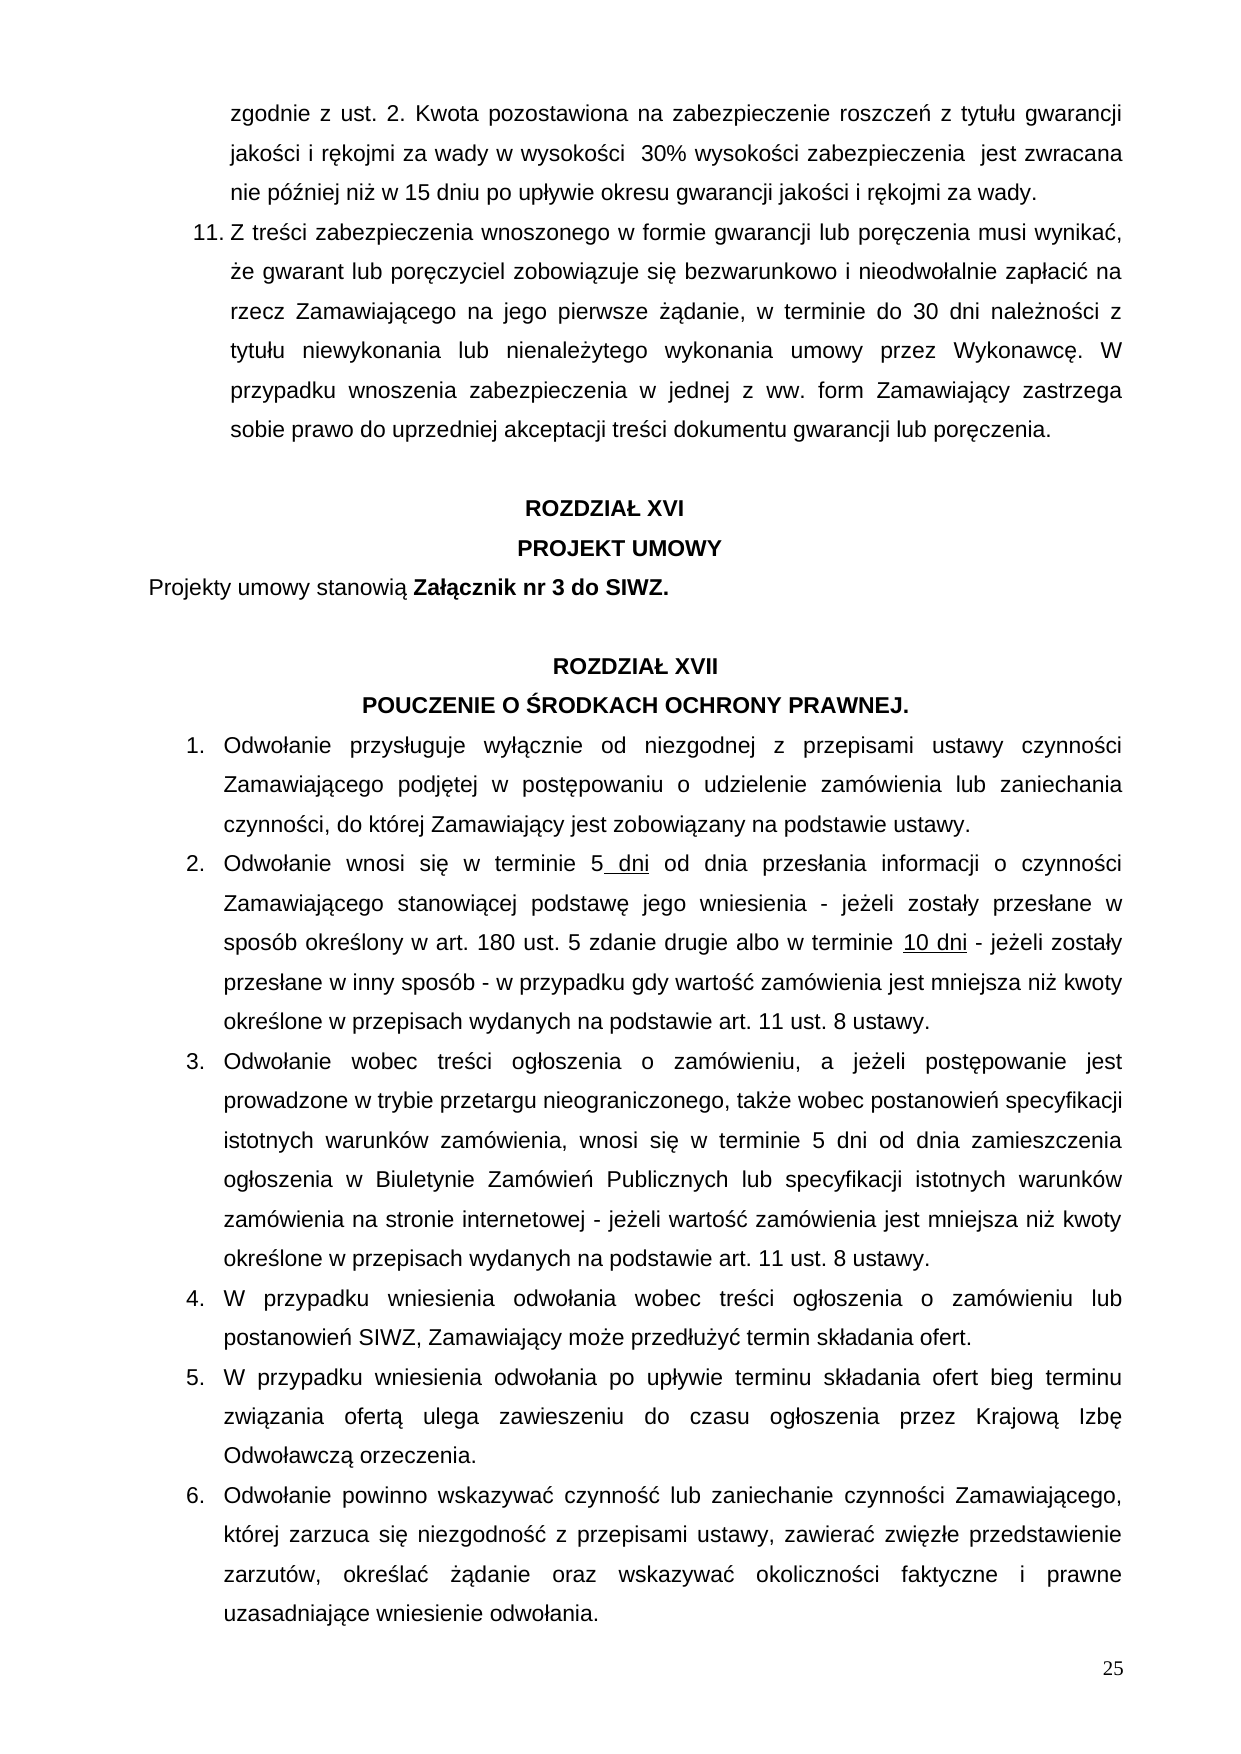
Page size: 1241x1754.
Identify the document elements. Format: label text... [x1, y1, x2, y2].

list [193, 100, 1123, 206]
list Odwołanie wnosi się w terminie 5 dni od dnia przesłania informacji o czynności Zamawiającego stanowiącej podstawę jego wniesienia - jeżeli zostały przesłane w sposób określony w art. 180 ust. 5 zdanie drugie albo w terminie 10 dni - jeżeli zostały przesłane w inny sposób - w przypadku gdy wartość zamówienia jest mniejsza niż kwoty określone w przepisach wydanych na podstawie art. 11 ust. 8 ustawy. [186, 850, 1123, 1034]
list Odwołanie powinno wskazywać czynność lub zaniechanie czynności Zamawiającego, której zarzuca się niezgodność z przepisami ustawy, zawierać zwięzłe przedstawienie zarzutów, określać żądanie oraz wskazywać okoliczności faktyczne i prawne uzasadniające wniesienie odwołania. [186, 1482, 1123, 1627]
list Odwołanie przysługuje wyłącznie od niezgodnej z przepisami ustawy czynności Zamawiającego podjętej w postępowaniu o udzielenie zamówienia lub zaniechania czynności, do której Zamawiający jest zobowiązany na podstawie ustawy. [186, 732, 1123, 837]
text POUCZENIE O ŚRODKACH OCHRONY PRAWNEJ. [148, 692, 1123, 719]
text ROZDZIAŁ XVI [148, 495, 1123, 521]
list W przypadku wniesienia odwołania po upływie terminu składania ofert bieg terminu związania ofertą ulega zawieszeniu do czasu ogłoszenia przez Krajową Izbę Odwoławczą orzeczenia. [186, 1363, 1123, 1469]
text Projekty umowy stanowią Załącznik nr 3 do SIWZ. [148, 574, 1123, 600]
text PROJEKT UMOWY [148, 534, 1123, 561]
text ROZDZIAŁ XVII [148, 653, 1123, 679]
list W przypadku wniesienia odwołania wobec treści ogłoszenia o zamówieniu lub postanowień SIWZ, Zamawiający może przedłużyć termin składania ofert. [186, 1284, 1123, 1350]
list Z treści zabezpieczenia wnoszonego w formie gwarancji lub poręczenia musi wynikać, że gwarant lub poręczyciel zobowiązuje się bezwarunkowo i nieodwołalnie zapłacić na rzecz Zamawiającego na jego pierwsze żądanie, w terminie do 30 dni należności z tytułu niewykonania lub nienależytego wykonania umowy przez Wykonawcę. W przypadku wnoszenia zabezpieczenia w jednej z ww. form Zamawiający zastrzega sobie prawo do uprzedniej akceptacji treści dokumentu gwarancji lub poręczenia. [193, 219, 1123, 442]
list Odwołanie wobec treści ogłoszenia o zamówieniu, a jeżeli postępowanie jest prowadzone w trybie przetargu nieograniczonego, także wobec postanowień specyfikacji istotnych warunków zamówienia, wnosi się w terminie 5 dni od dnia zamieszczenia ogłoszenia w Biuletynie Zamówień Publicznych lub specyfikacji istotnych warunków zamówienia na stronie internetowej - jeżeli wartość zamówienia jest mniejsza niż kwoty określone w przepisach wydanych na podstawie art. 11 ust. 8 ustawy. [186, 1048, 1123, 1271]
